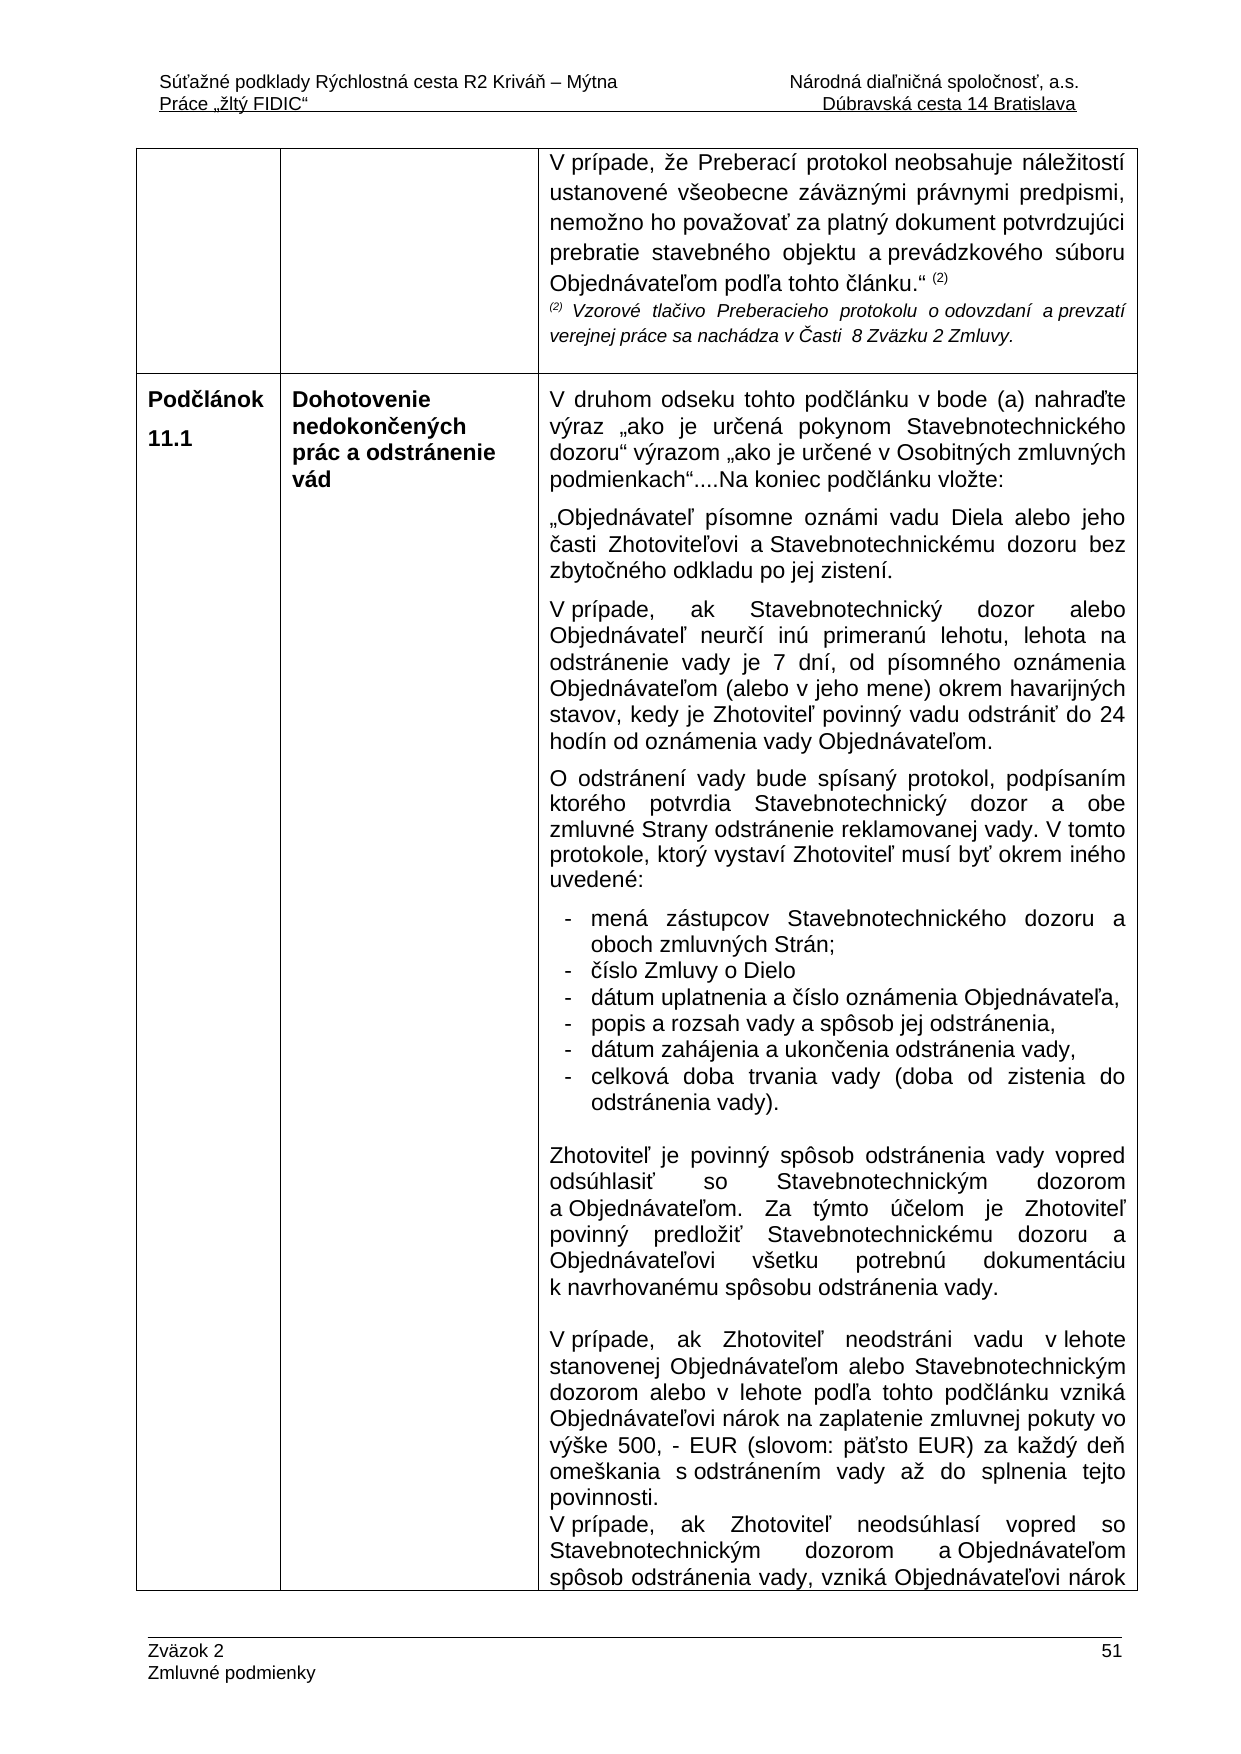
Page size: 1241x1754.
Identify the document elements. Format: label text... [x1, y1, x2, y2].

table_cell [281, 149, 538, 373]
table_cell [281, 374, 538, 1590]
table_cell V prípade, že Preberací protokol neobsahuje náležitostí ustanovené všeobecne záväznými právnymi predpismi, nemožno ho považovať za platný dokument potvrdzujúci prebratie stavebného objektu a prevádzkového súboru Objednávateľom podľa tohto článku.“ (2) (2) Vzorové tlačivo Preberacieho protokolu o odovzdaní a prevzatí verejnej práce sa nachádza v Časti 8 Zväzku 2 Zmluvy. [539, 149, 1137, 373]
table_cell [539, 374, 1137, 1590]
table_cell [137, 149, 280, 373]
table_cell Podčlánok 11.1 [137, 374, 280, 1590]
